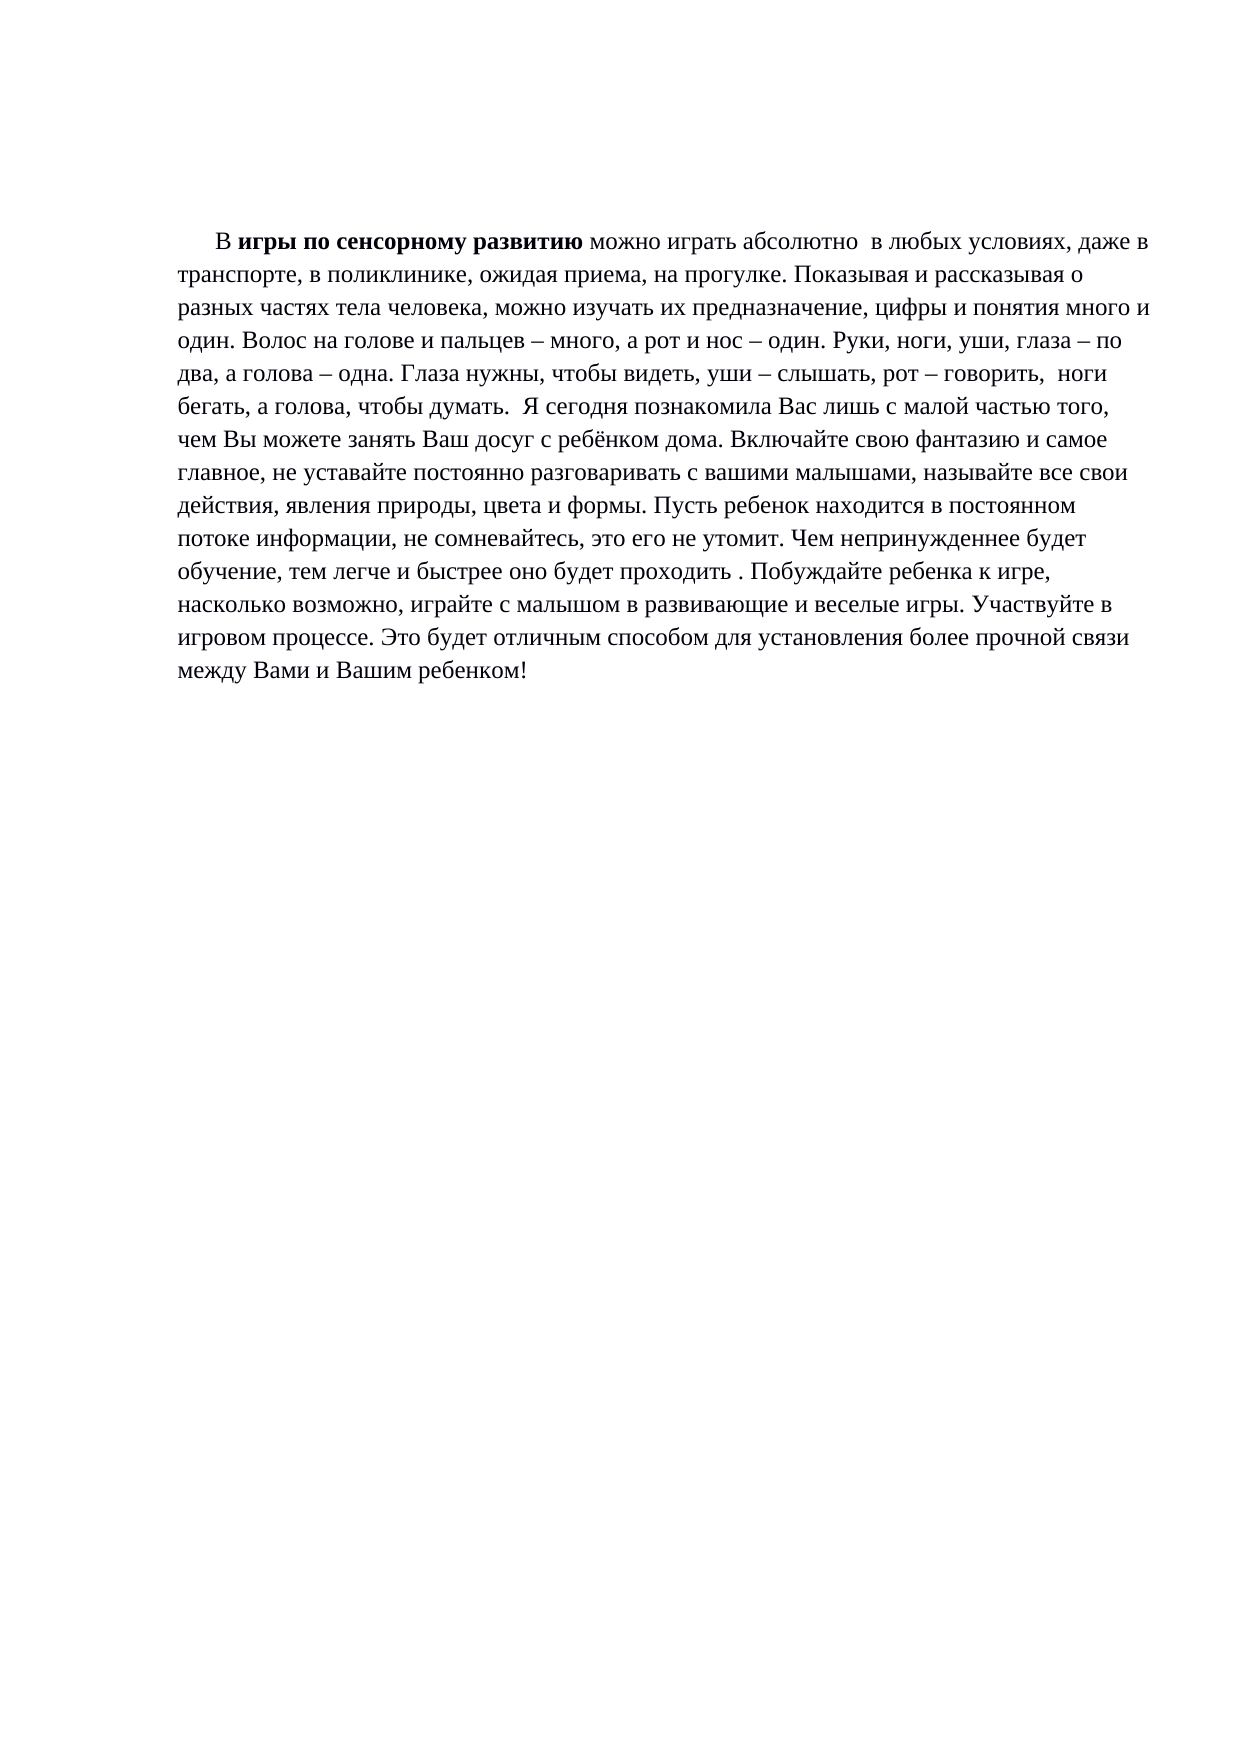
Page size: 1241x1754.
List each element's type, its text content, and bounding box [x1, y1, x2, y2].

text В игры по сенсорному развитию можно играть абсолютно в любых условиях, даже в транспорте, в поликлинике, ожидая приема, на прогулке. Показывая и рассказывая о разных частях тела человека, можно изучать их предназначение, цифры и понятия много и один. Волос на голове и пальцев – много, а рот и нос – один. Руки, ноги, уши, глаза – по два, а голова – одна. Глаза нужны, чтобы видеть, уши – слышать, рот – говорить, ноги бегать, а голова, чтобы думать. Я сегодня познакомила Вас лишь с малой частью того, чем Вы можете занять Ваш досуг с ребёнком дома. Включайте свою фантазию и самое главное, не уставайте постоянно разговаривать с вашими малышами, называйте все свои действия, явления природы, цвета и формы. Пусть ребенок находится в постоянном потоке информации, не сомневайтесь, это его не утомит. Чем непринужденнее будет обучение, тем легче и быстрее оно будет проходить . Побуждайте ребенка к игре, насколько возможно, играйте с малышом в развивающие и веселые игры. Участвуйте в игровом процессе. Это будет отличным способом для установления более прочной связи между Вами и Вашим ребенком! [177, 226, 1152, 684]
